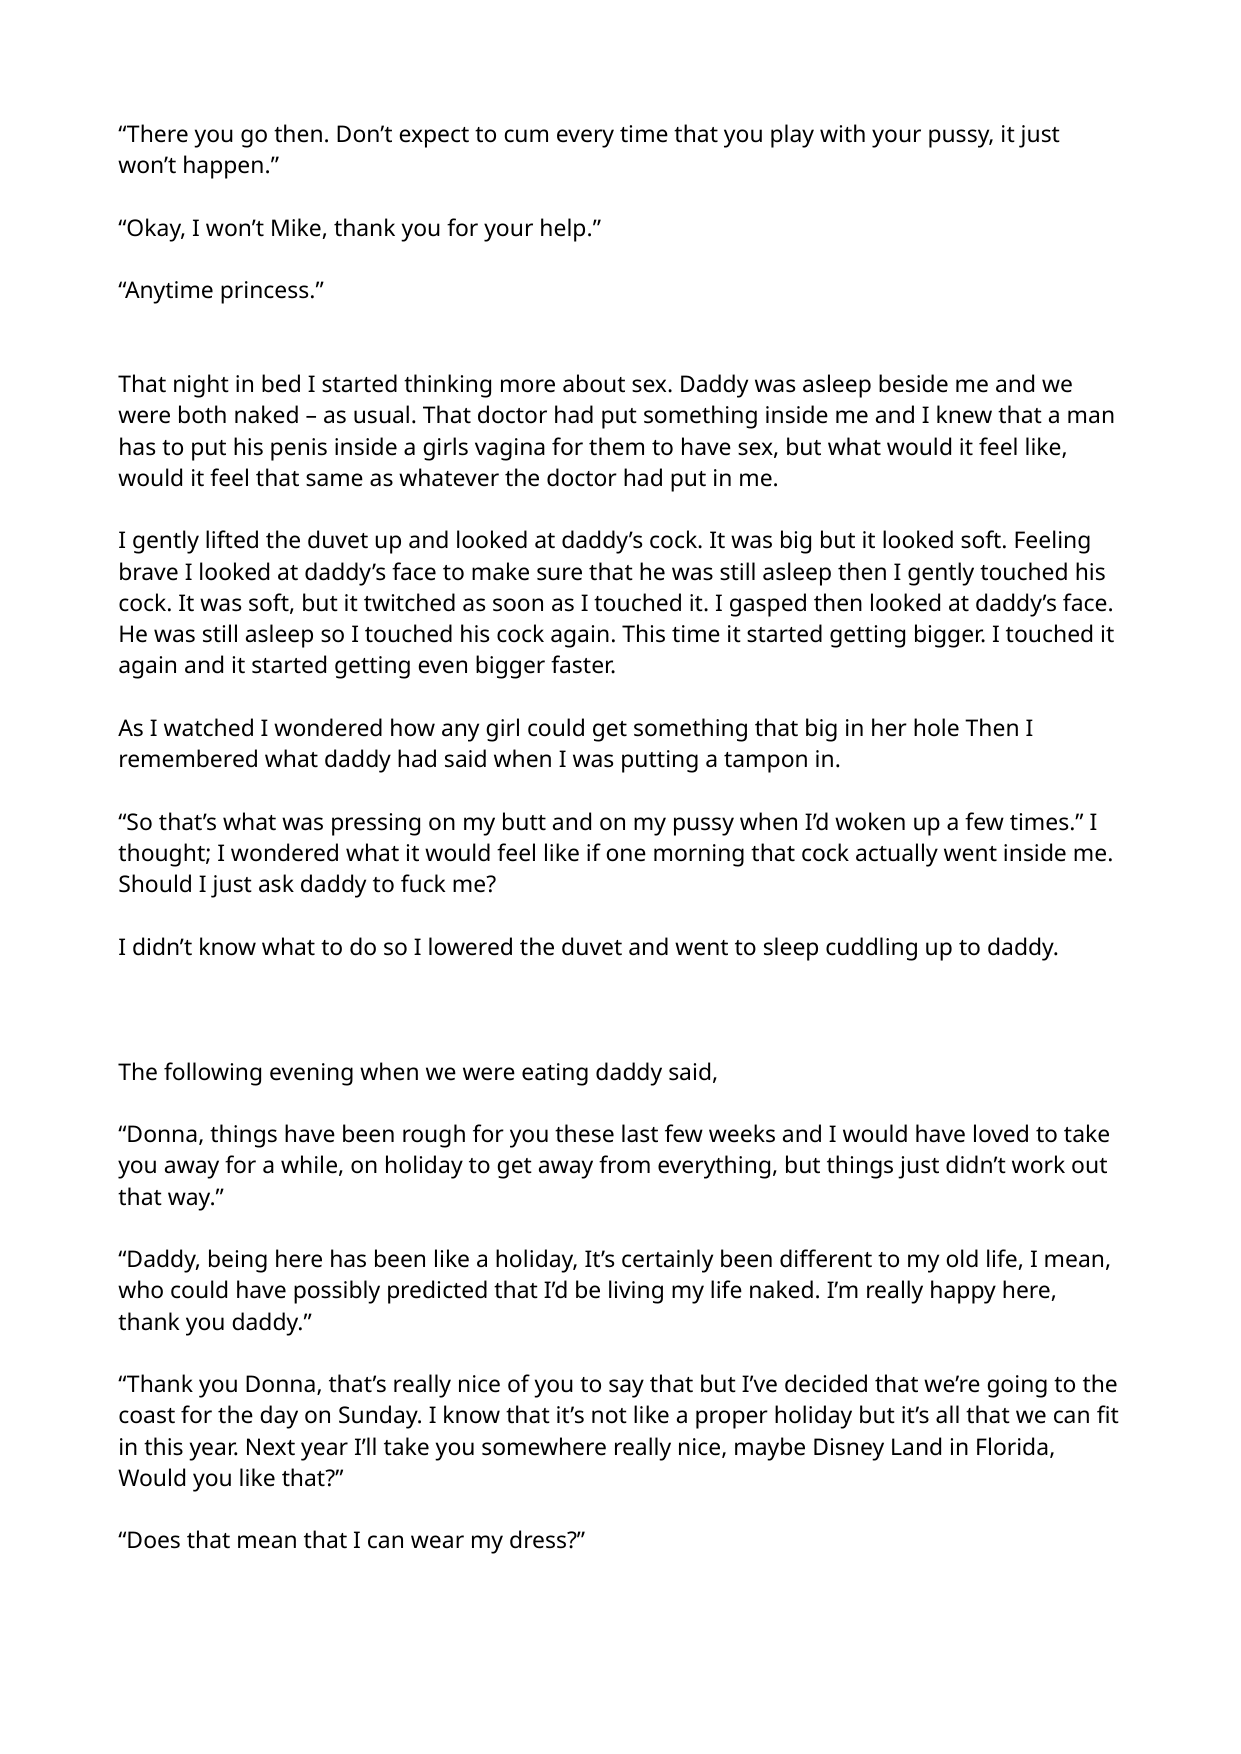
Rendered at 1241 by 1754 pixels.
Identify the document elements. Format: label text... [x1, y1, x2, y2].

text “So that’s what was pressing on my butt and on my pussy when I’d woken up a few times.” I thought; I wondered what it would feel like if one morning that cock actually went inside me. Should I just ask daddy to fuck me? [118, 806, 1122, 899]
text The following evening when we were eating daddy said, [118, 1056, 1122, 1087]
text That night in bed I started thinking more about sex. Daddy was asleep beside me and we were both naked – as usual. That doctor had put something inside me and I knew that a man has to put his penis inside a girls vagina for them to have sex, but what would it feel like, would it feel that same as whatever the doctor had put in me. [118, 368, 1122, 493]
text I didn’t know what to do so I lowered the duvet and went to sleep cuddling up to daddy. [118, 931, 1122, 962]
text As I watched I wondered how any girl could get something that big in her hole Then I remembered what daddy had said when I was putting a tampon in. [118, 712, 1122, 774]
text “There you go then. Don’t expect to cum every time that you play with your pussy, it just won’t happen.” [118, 118, 1122, 181]
text “Thank you Donna, that’s really nice of you to say that but I’ve decided that we’re going to the coast for the day on Sunday. I know that it’s not like a proper holiday but it’s all that we can fit in this year. Next year I’ll take you somewhere really nice, maybe Disney Land in Florida, Would you like that?” [118, 1368, 1122, 1493]
text I gently lifted the duvet up and looked at daddy’s cock. It was big but it looked soft. Feeling brave I looked at daddy’s face to make sure that he was still asleep then I gently touched his cock. It was soft, but it twitched as soon as I touched it. I gasped then looked at daddy’s face. He was still asleep so I touched his cock again. This time it started getting bigger. I touched it again and it started getting even bigger faster. [118, 524, 1122, 681]
text “Does that mean that I can wear my dress?” [118, 1524, 1122, 1556]
text “Daddy, being here has been like a holiday, It’s certainly been different to my old life, I mean, who could have possibly predicted that I’d be living my life naked. I’m really happy here, thank you daddy.” [118, 1243, 1122, 1337]
text “Donna, things have been rough for you these last few weeks and I would have loved to take you away for a while, on holiday to get away from everything, but things just didn’t work out that way.” [118, 1118, 1122, 1212]
text “Okay, I won’t Mike, thank you for your help.” [118, 212, 1122, 243]
text “Anytime princess.” [118, 274, 1122, 306]
